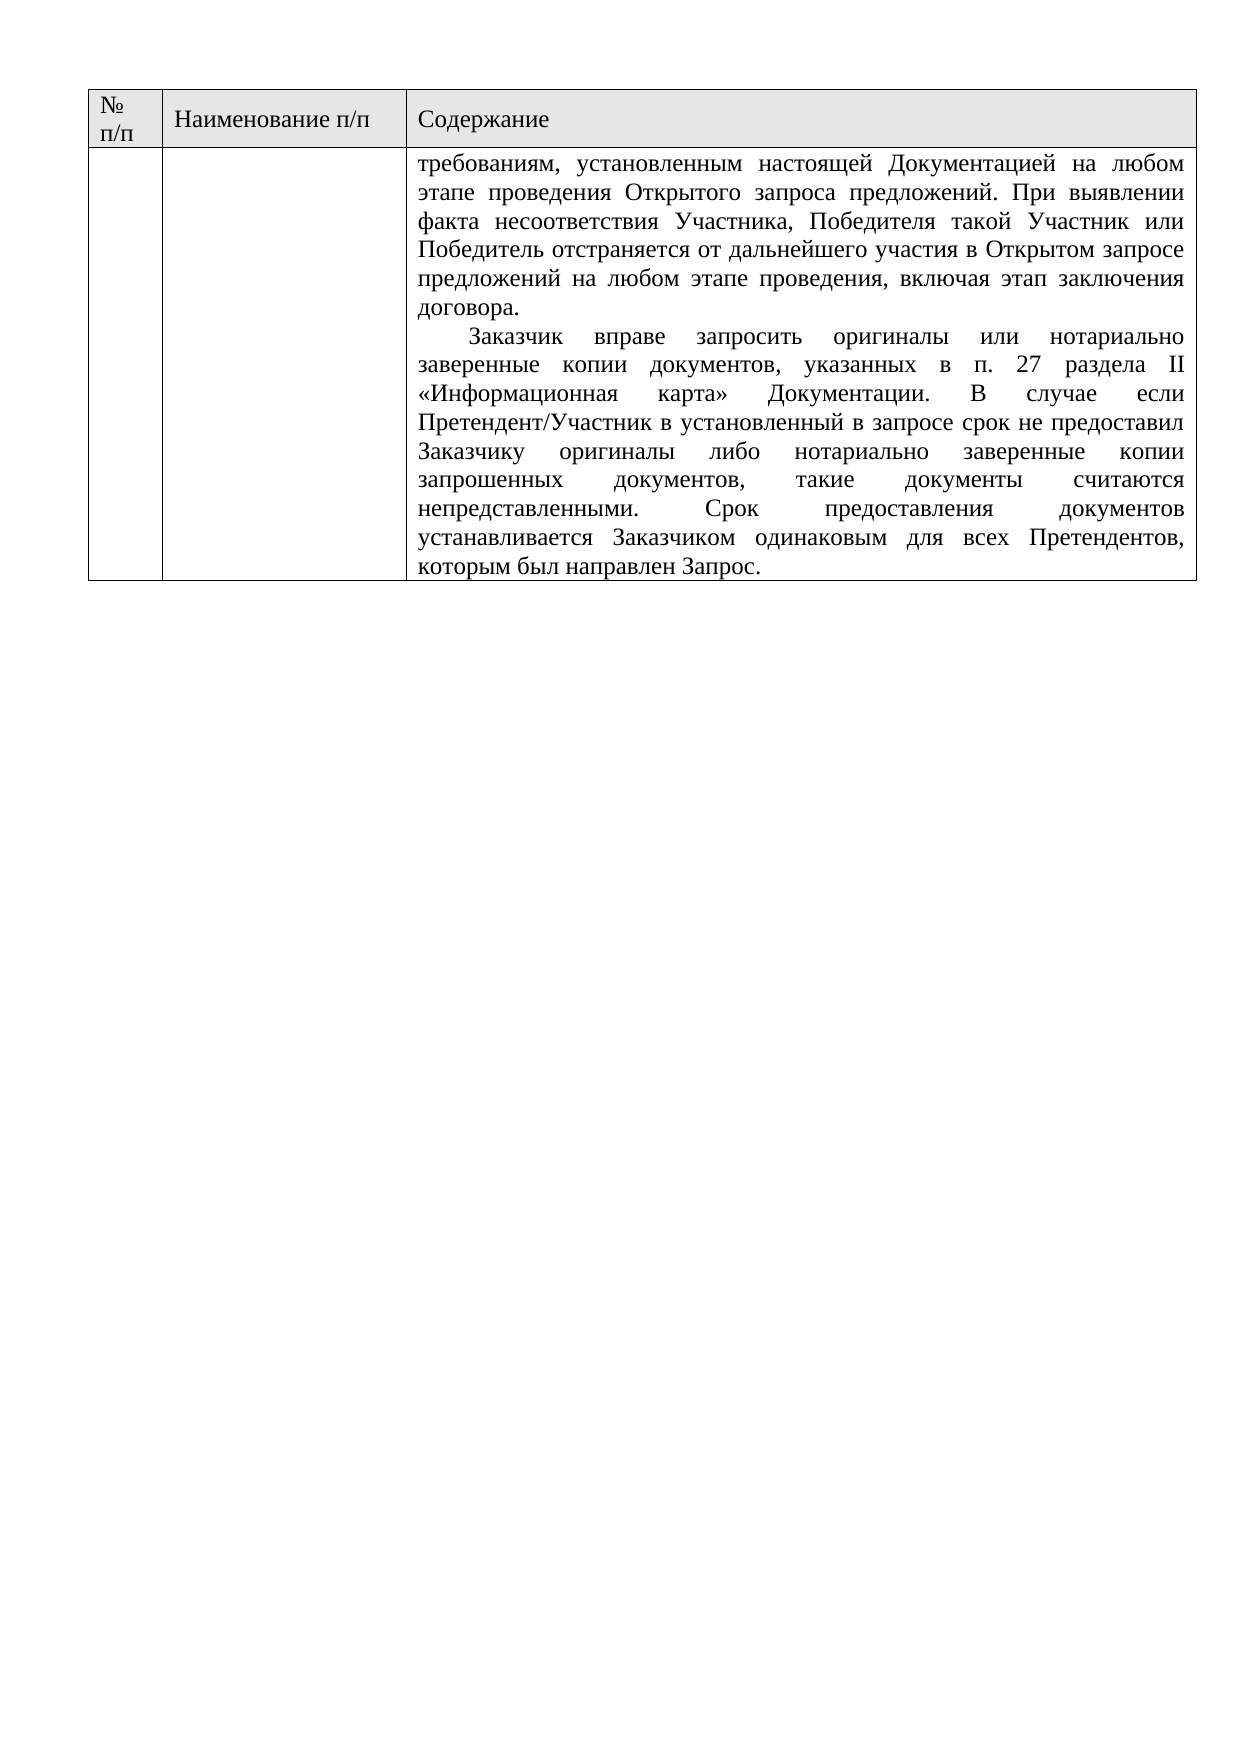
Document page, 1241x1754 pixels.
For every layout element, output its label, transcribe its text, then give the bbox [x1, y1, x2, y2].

table_header Содержание [407, 90, 1196, 147]
table_cell [89, 148, 162, 579]
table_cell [407, 148, 1196, 579]
table_header Наименование п/п [163, 90, 406, 147]
table_header № п/п [89, 90, 162, 147]
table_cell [163, 148, 406, 579]
